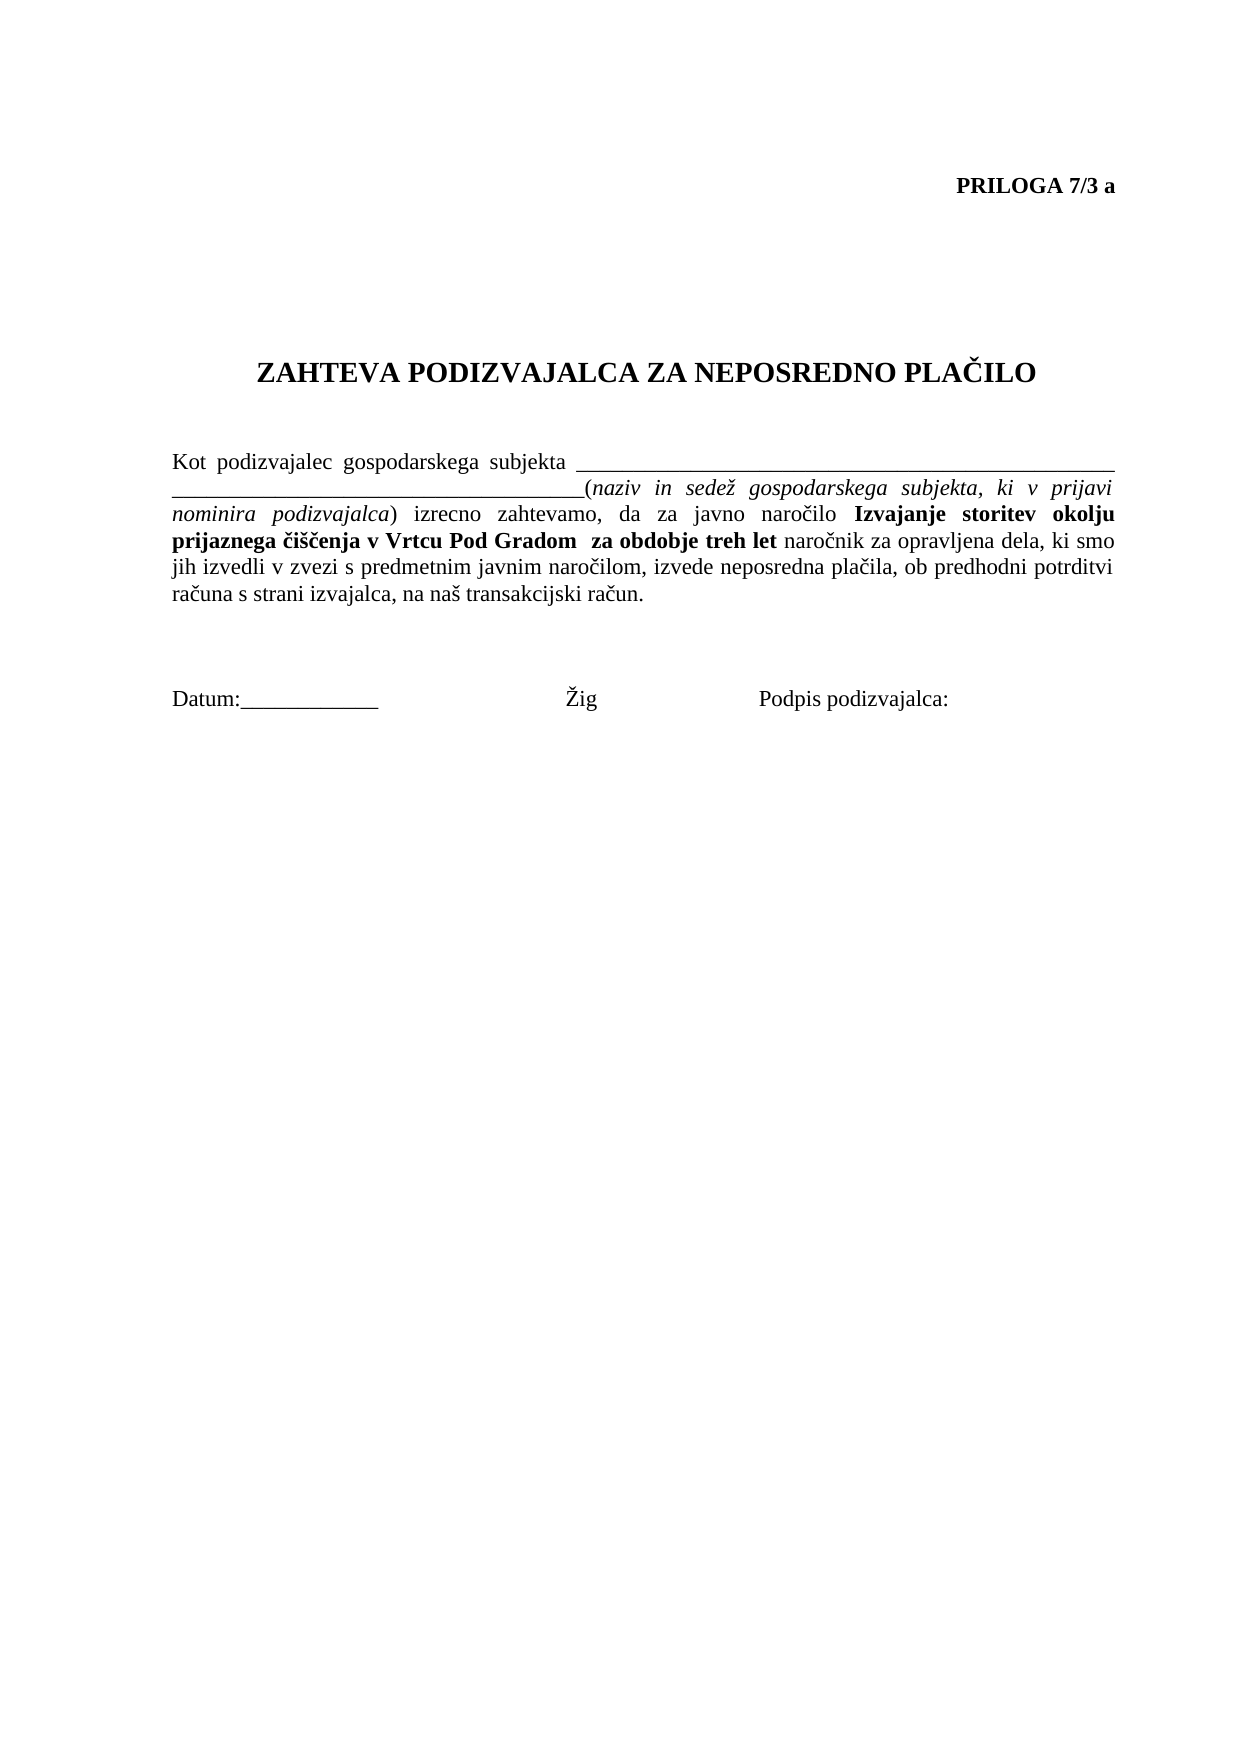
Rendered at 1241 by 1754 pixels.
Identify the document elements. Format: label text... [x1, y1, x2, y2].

text Datum:____________ Žig Podpis podizvajalca: [172, 685, 1115, 711]
text ZAHTEVA PODIZVAJALCA ZA NEPOSREDNO PLAČILO [178, 355, 1115, 389]
text Kot podizvajalec gospodarskega subjekta _______________________________________________ ____________________________________(naziv in sedež gospodarskega subjekta, ki v prijavi nominira podizvajalca) izrecno zahtevamo, da za javno naročilo Izvajanje storitev okolju prijaznega čiščenja v Vrtcu Pod Gradom za obdobje treh let naročnik za opravljena dela, ki smo jih izvedli v zvezi s predmetnim javnim naročilom, izvede neposredna plačila, ob predhodni potrditvi računa s strani izvajalca, na naš transakcijski račun. [172, 448, 1115, 606]
text PRILOGA 7/3 a [178, 172, 1115, 198]
